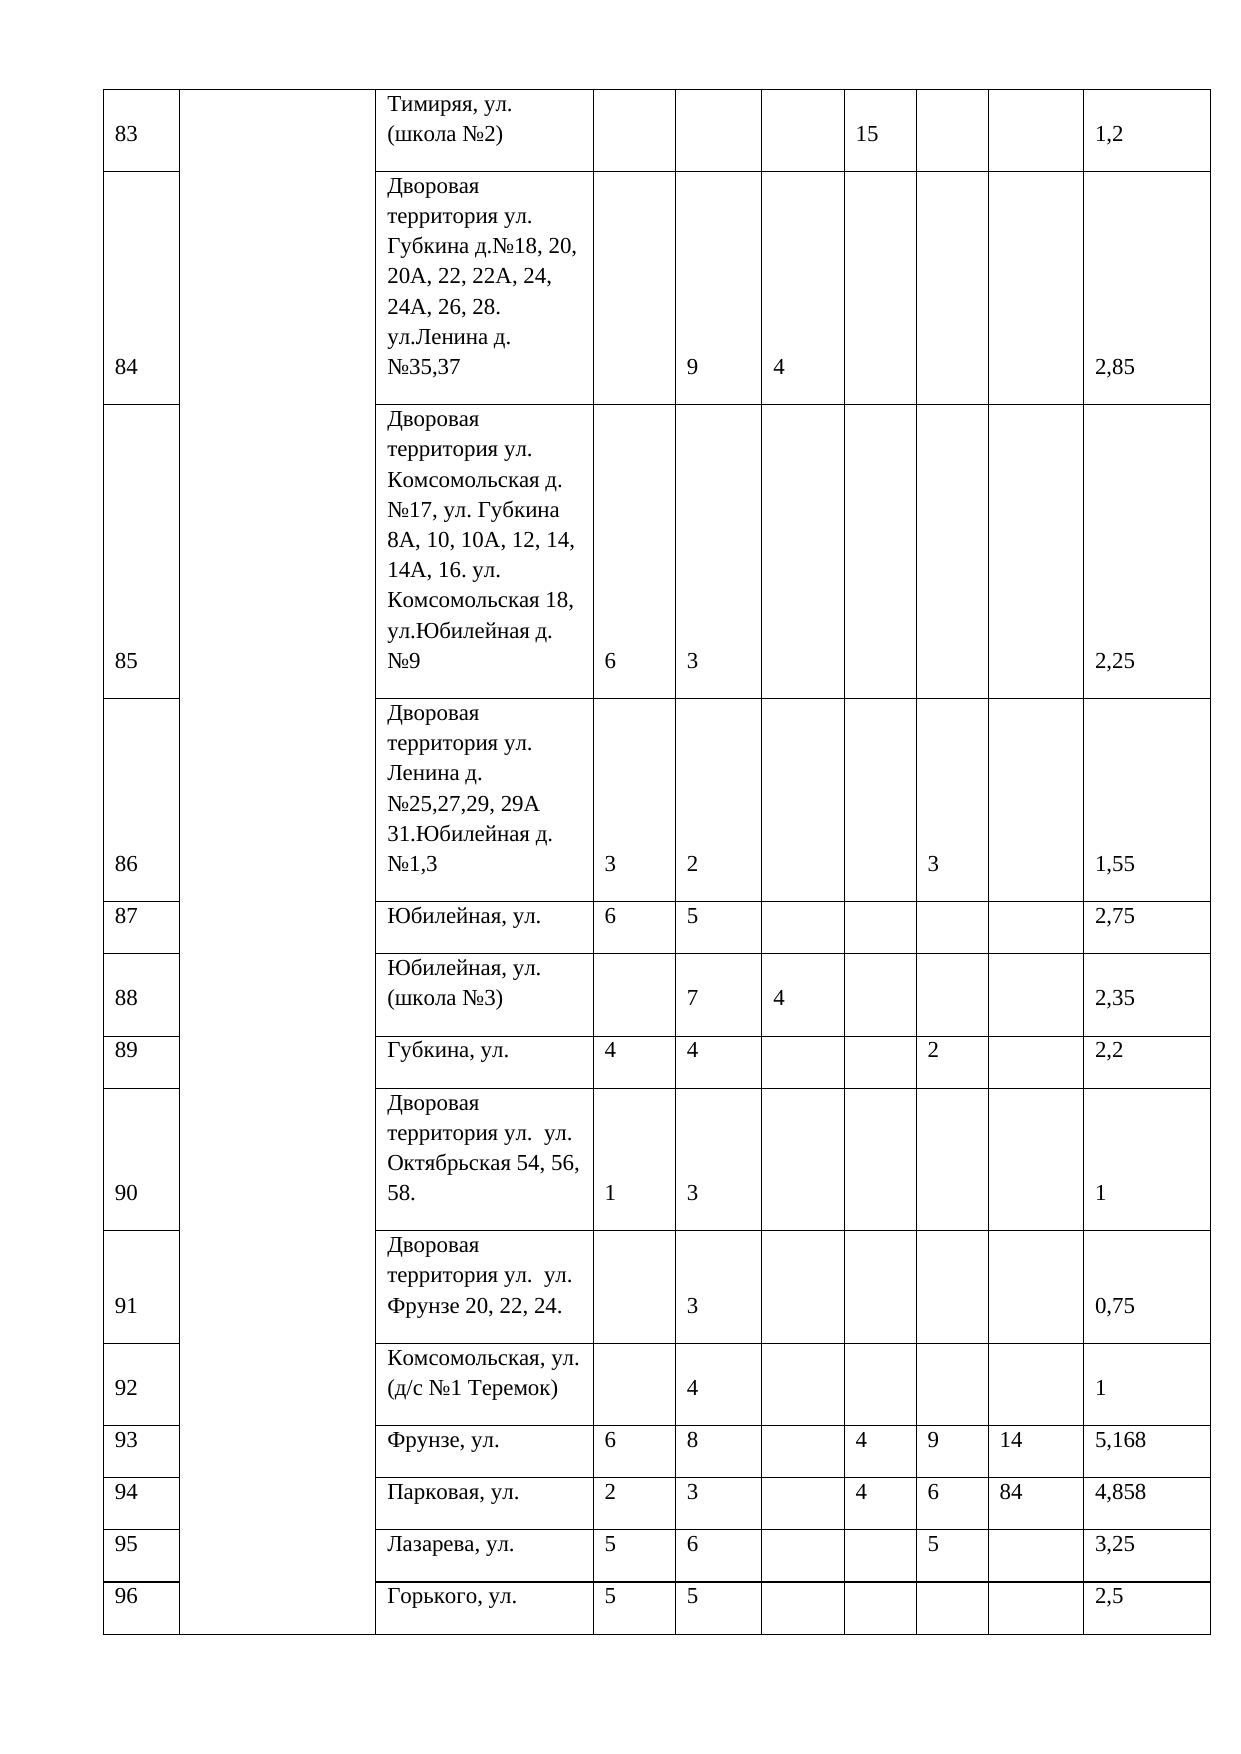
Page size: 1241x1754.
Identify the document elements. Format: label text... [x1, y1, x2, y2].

table_cell 2 [594, 1478, 675, 1529]
table_cell [762, 902, 844, 953]
table_cell 1,55 [1084, 699, 1210, 901]
table_cell [762, 1344, 844, 1425]
table_cell [845, 405, 916, 698]
table_cell 3,25 [1084, 1530, 1210, 1581]
table_cell 5 [676, 902, 761, 953]
table_cell 9 [917, 1426, 988, 1477]
table_cell Дворовая территория ул. Ленина д.№25,27,29, 29А 31.Юбилейная д.№1,3 [376, 699, 593, 901]
table_cell 5 [917, 1530, 988, 1581]
table_cell [989, 1344, 1083, 1425]
table_cell 4 [676, 1037, 761, 1088]
table_cell Юбилейная, ул. (школа №3) [376, 954, 593, 1036]
table_cell [989, 1037, 1083, 1088]
table_cell 4 [594, 1037, 675, 1088]
table_cell 89 [104, 1037, 179, 1088]
table_cell 0,75 [1084, 1231, 1210, 1343]
table_cell 1,2 [1084, 90, 1210, 171]
table_cell 2 [917, 1037, 988, 1088]
table_cell [989, 1530, 1083, 1581]
table_cell 2,75 [1084, 902, 1210, 953]
table_cell 86 [104, 699, 179, 901]
table_cell 1 [1084, 1344, 1210, 1425]
table_cell [989, 1231, 1083, 1343]
table_cell Комсомольская, ул. (д/с №1 Теремок) [376, 1344, 593, 1425]
table_cell 5,168 [1084, 1426, 1210, 1477]
table_cell Фрунзе, ул. [376, 1426, 593, 1477]
table_cell [917, 405, 988, 698]
table_cell 2,25 [1084, 405, 1210, 698]
table_cell 14 [989, 1426, 1083, 1477]
table_cell [594, 1231, 675, 1343]
table_cell [917, 1344, 988, 1425]
table_cell [845, 902, 916, 953]
table_cell [989, 90, 1083, 171]
table_cell 6 [594, 1426, 675, 1477]
table_cell 90 [104, 1089, 179, 1230]
table_cell 3 [676, 1478, 761, 1529]
table_cell 96 [104, 1583, 179, 1633]
table_cell [989, 1089, 1083, 1230]
table_cell [594, 1344, 675, 1425]
table_cell [762, 1037, 844, 1088]
table_cell 85 [104, 405, 179, 698]
table_cell Юбилейная, ул. [376, 902, 593, 953]
table_cell [917, 172, 988, 404]
table_cell 95 [104, 1530, 179, 1581]
table_cell 4 [762, 954, 844, 1036]
table_cell 4 [762, 172, 844, 404]
table_cell 92 [104, 1344, 179, 1425]
table_cell 7 [676, 954, 761, 1036]
table_cell [762, 1478, 844, 1529]
table_cell 5 [594, 1583, 675, 1633]
table_cell Дворовая территория ул. Комсомольская д.№17, ул. Губкина 8А, 10, 10А, 12, 14, 14А, 16. ул. Комсомольская 18, ул.Юбилейная д.№9 [376, 405, 593, 698]
table_cell 93 [104, 1426, 179, 1477]
table_cell 84 [989, 1478, 1083, 1529]
table_cell [594, 954, 675, 1036]
table_cell 88 [104, 954, 179, 1036]
table_cell [845, 1530, 916, 1581]
table_cell 1 [1084, 1089, 1210, 1230]
table_cell 91 [104, 1231, 179, 1343]
table_cell [762, 699, 844, 901]
table_cell 6 [594, 405, 675, 698]
table_cell [845, 1231, 916, 1343]
table_cell [845, 172, 916, 404]
table_cell 6 [594, 902, 675, 953]
table_cell Дворовая территория ул. Губкина д.№18, 20, 20А, 22, 22А, 24, 24А, 26, 28. ул.Ленина д.№35,37 [376, 172, 593, 404]
table_cell Лазарева, ул. [376, 1530, 593, 1581]
table_cell [845, 954, 916, 1036]
table_cell 2,85 [1084, 172, 1210, 404]
table_cell Горького, ул. [376, 1583, 593, 1633]
table_cell 4 [845, 1478, 916, 1529]
table_cell [594, 90, 675, 171]
table_cell [989, 172, 1083, 404]
table_cell [845, 1583, 916, 1633]
table_cell [762, 1089, 844, 1230]
table_cell Губкина, ул. [376, 1037, 593, 1088]
table_cell [676, 90, 761, 171]
table_cell 5 [594, 1530, 675, 1581]
table_cell Тимиряя, ул. (школа №2) [376, 90, 593, 171]
table_cell [917, 1089, 988, 1230]
table_cell [989, 405, 1083, 698]
table_cell [917, 902, 988, 953]
table_cell [917, 954, 988, 1036]
table_cell [762, 1231, 844, 1343]
table_cell 84 [104, 172, 179, 404]
table_cell [917, 1583, 988, 1633]
table_cell 1 [594, 1089, 675, 1230]
table_cell [989, 902, 1083, 953]
table_cell 94 [104, 1478, 179, 1529]
table_cell 2,2 [1084, 1037, 1210, 1088]
table_cell 87 [104, 902, 179, 953]
table_cell 8 [676, 1426, 761, 1477]
table_cell Парковая, ул. [376, 1478, 593, 1529]
table_cell 83 [104, 90, 179, 171]
table_cell [594, 172, 675, 404]
table_cell 3 [917, 699, 988, 901]
table_cell [845, 1089, 916, 1230]
table_cell 2 [676, 699, 761, 901]
table_cell 2,5 [1084, 1583, 1210, 1633]
table_cell [989, 954, 1083, 1036]
table_cell [845, 1037, 916, 1088]
table_cell [917, 90, 988, 171]
table_cell 3 [676, 405, 761, 698]
table_cell 15 [845, 90, 916, 171]
table_cell [845, 1344, 916, 1425]
table_cell 6 [676, 1530, 761, 1581]
table_cell 6 [917, 1478, 988, 1529]
table_cell Дворовая территория ул. ул. Октябрьская 54, 56, 58. [376, 1089, 593, 1230]
table_cell 5 [676, 1583, 761, 1633]
table_cell 3 [676, 1231, 761, 1343]
table_cell [762, 90, 844, 171]
table_cell 4 [845, 1426, 916, 1477]
table_cell 3 [676, 1089, 761, 1230]
table_cell [845, 699, 916, 901]
table_cell Дворовая территория ул. ул. Фрунзе 20, 22, 24. [376, 1231, 593, 1343]
table_cell [762, 405, 844, 698]
table_cell [762, 1426, 844, 1477]
table_cell [917, 1231, 988, 1343]
table_cell [762, 1530, 844, 1581]
table_cell [762, 1583, 844, 1633]
table_cell 4 [676, 1344, 761, 1425]
table_cell 2,35 [1084, 954, 1210, 1036]
table_cell 4,858 [1084, 1478, 1210, 1529]
table_cell [989, 699, 1083, 901]
table_cell 9 [676, 172, 761, 404]
table_cell 3 [594, 699, 675, 901]
table_cell [989, 1583, 1083, 1633]
